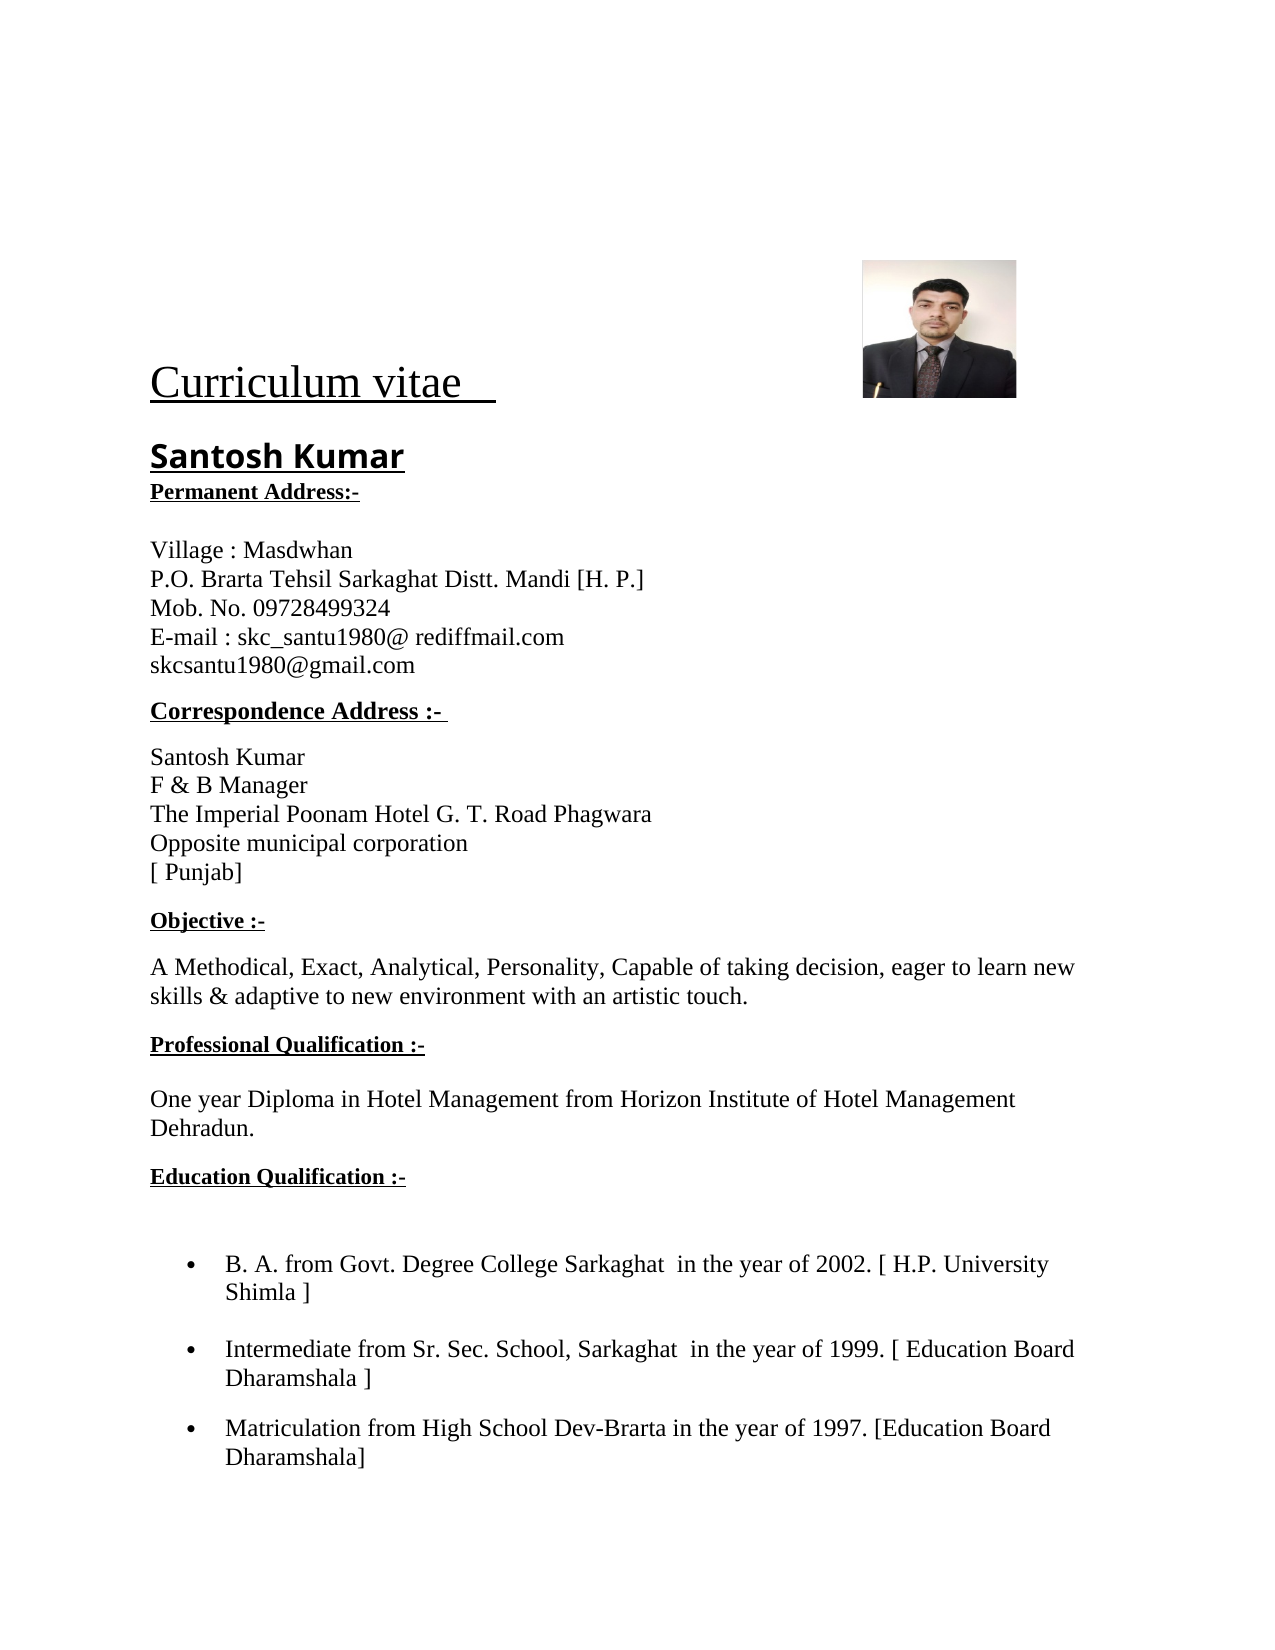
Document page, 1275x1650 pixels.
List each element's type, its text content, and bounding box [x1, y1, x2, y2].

text Correspondence Address :- [150, 696, 1125, 725]
text Opposite municipal corporation [150, 828, 1125, 857]
text Permanent Address:- [150, 478, 1125, 504]
text E-mail : skc_santu1980@ rediffmail.com [150, 622, 1125, 651]
text Professional Qualification :- [150, 1031, 1125, 1058]
text Village : Masdwhan [150, 536, 1125, 564]
text A Methodical, Exact, Analytical, Personality, Capable of taking decision, eager to learn new skills & adaptive to new environment with an artistic touch. [150, 952, 1125, 1010]
text Objective :- [150, 907, 1125, 933]
list Intermediate from Sr. Sec. School, Sarkaghat in the year of 1999. [ Education Board Dharamshala ] [187, 1334, 1125, 1392]
text Education Qualification :- [150, 1163, 1125, 1189]
text Santosh Kumar [150, 742, 1125, 770]
text Curriculum vitae [150, 231, 1125, 408]
list B. A. from Govt. Degree College Sarkaghat in the year of 2002. [ H.P. University Shimla ] [187, 1249, 1125, 1334]
text [ Punjab] [150, 857, 1125, 885]
text The Imperial Poonam Hotel G. T. Road Phagwara [150, 799, 1125, 828]
list Matriculation from High School Dev-Brarta in the year of 1997. [Education Board Dharamshala] [187, 1413, 1125, 1471]
picture [862, 260, 1017, 398]
text One year Diploma in Hotel Management from Horizon Institute of Hotel Management Dehradun. [150, 1084, 1125, 1142]
text skcsantu1980@gmail.com [150, 651, 1125, 679]
text Santosh Kumar [150, 433, 1125, 478]
text P.O. Brarta Tehsil Sarkaghat Distt. Mandi [H. P.] [150, 564, 1125, 593]
text F & B Manager [150, 770, 1125, 799]
text Mob. No. 09728499324 [150, 593, 1125, 622]
